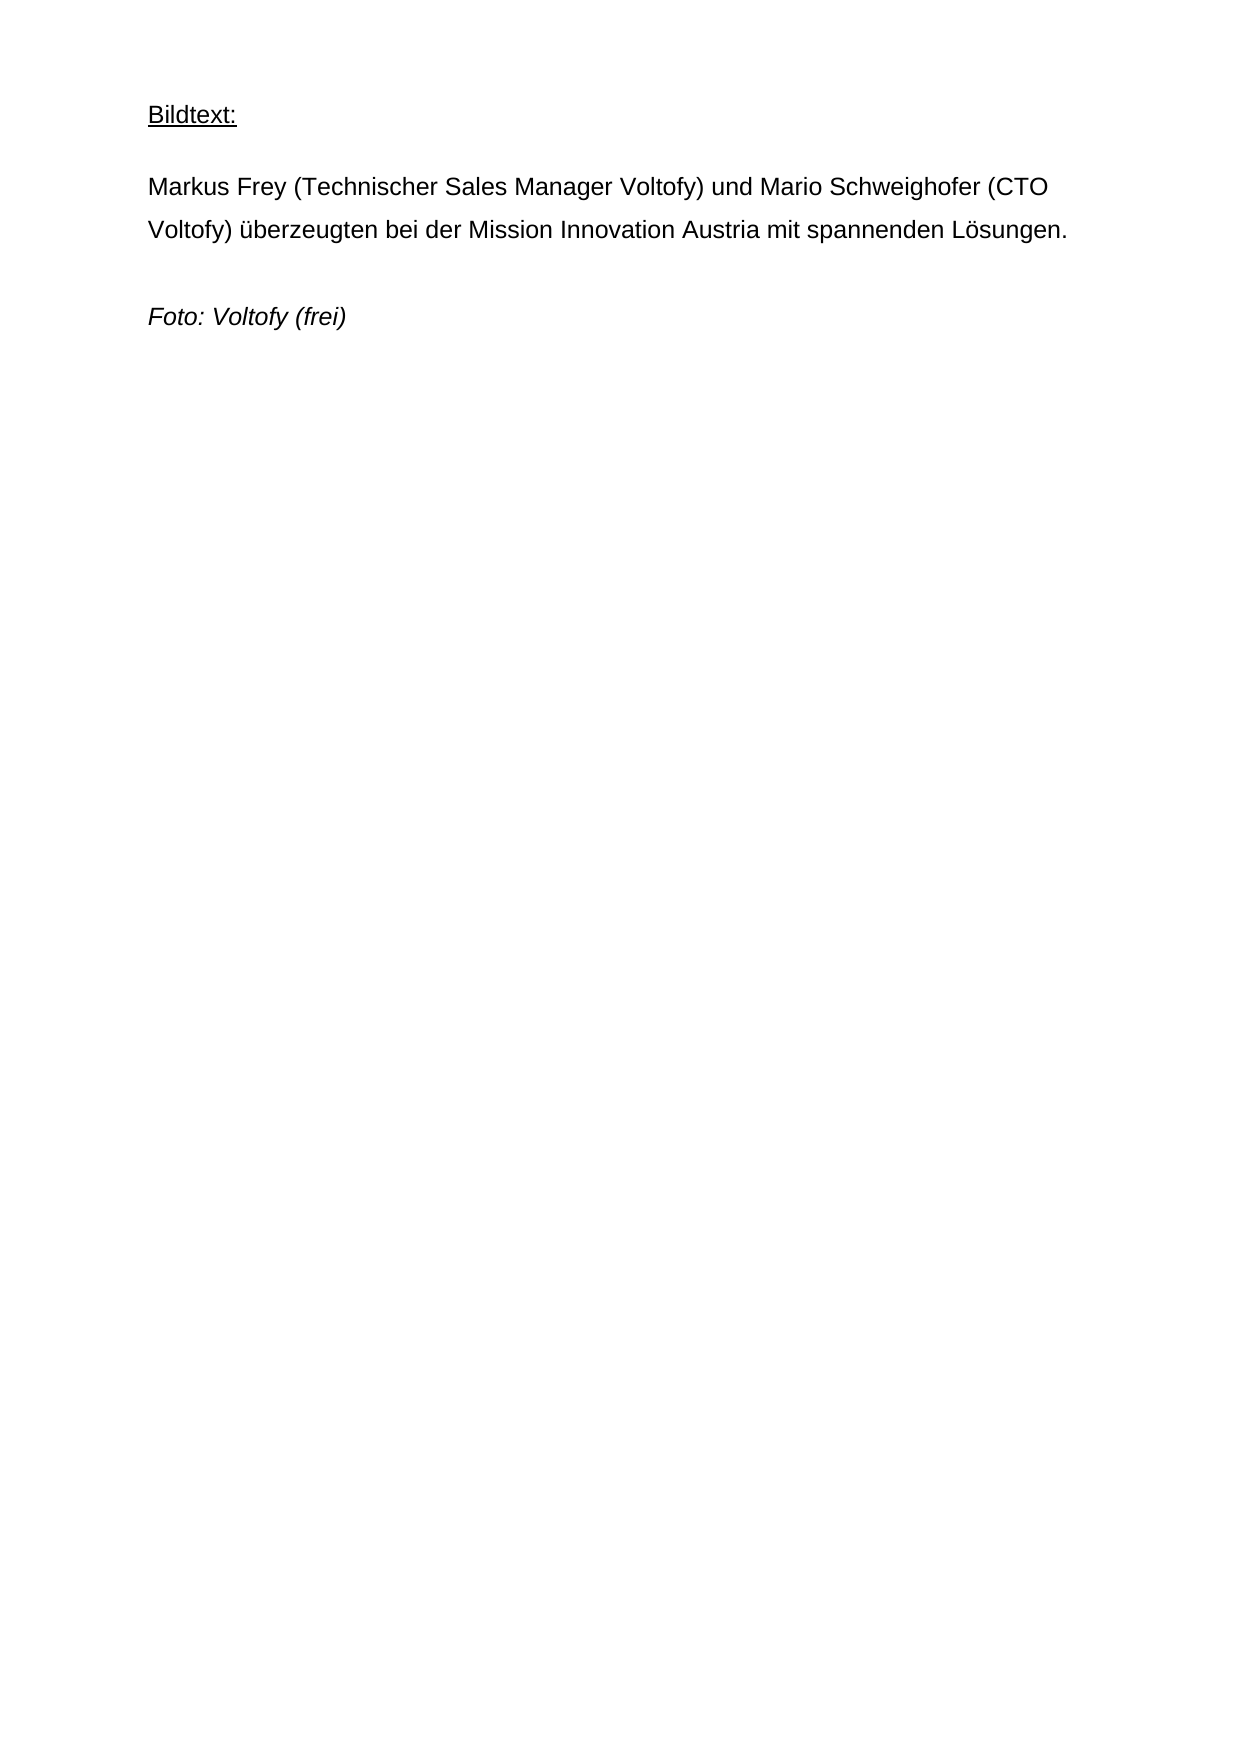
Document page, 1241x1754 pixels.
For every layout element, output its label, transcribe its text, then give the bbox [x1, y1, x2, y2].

text Markus Frey (Technischer Sales Manager Voltofy) und Mario Schweighofer (CTO Voltofy) überzeugten bei der Mission Innovation Austria mit spannenden Lösungen. [148, 172, 1093, 244]
text Bildtext: [148, 100, 1137, 129]
text Foto: Voltofy (frei) [148, 302, 1093, 330]
